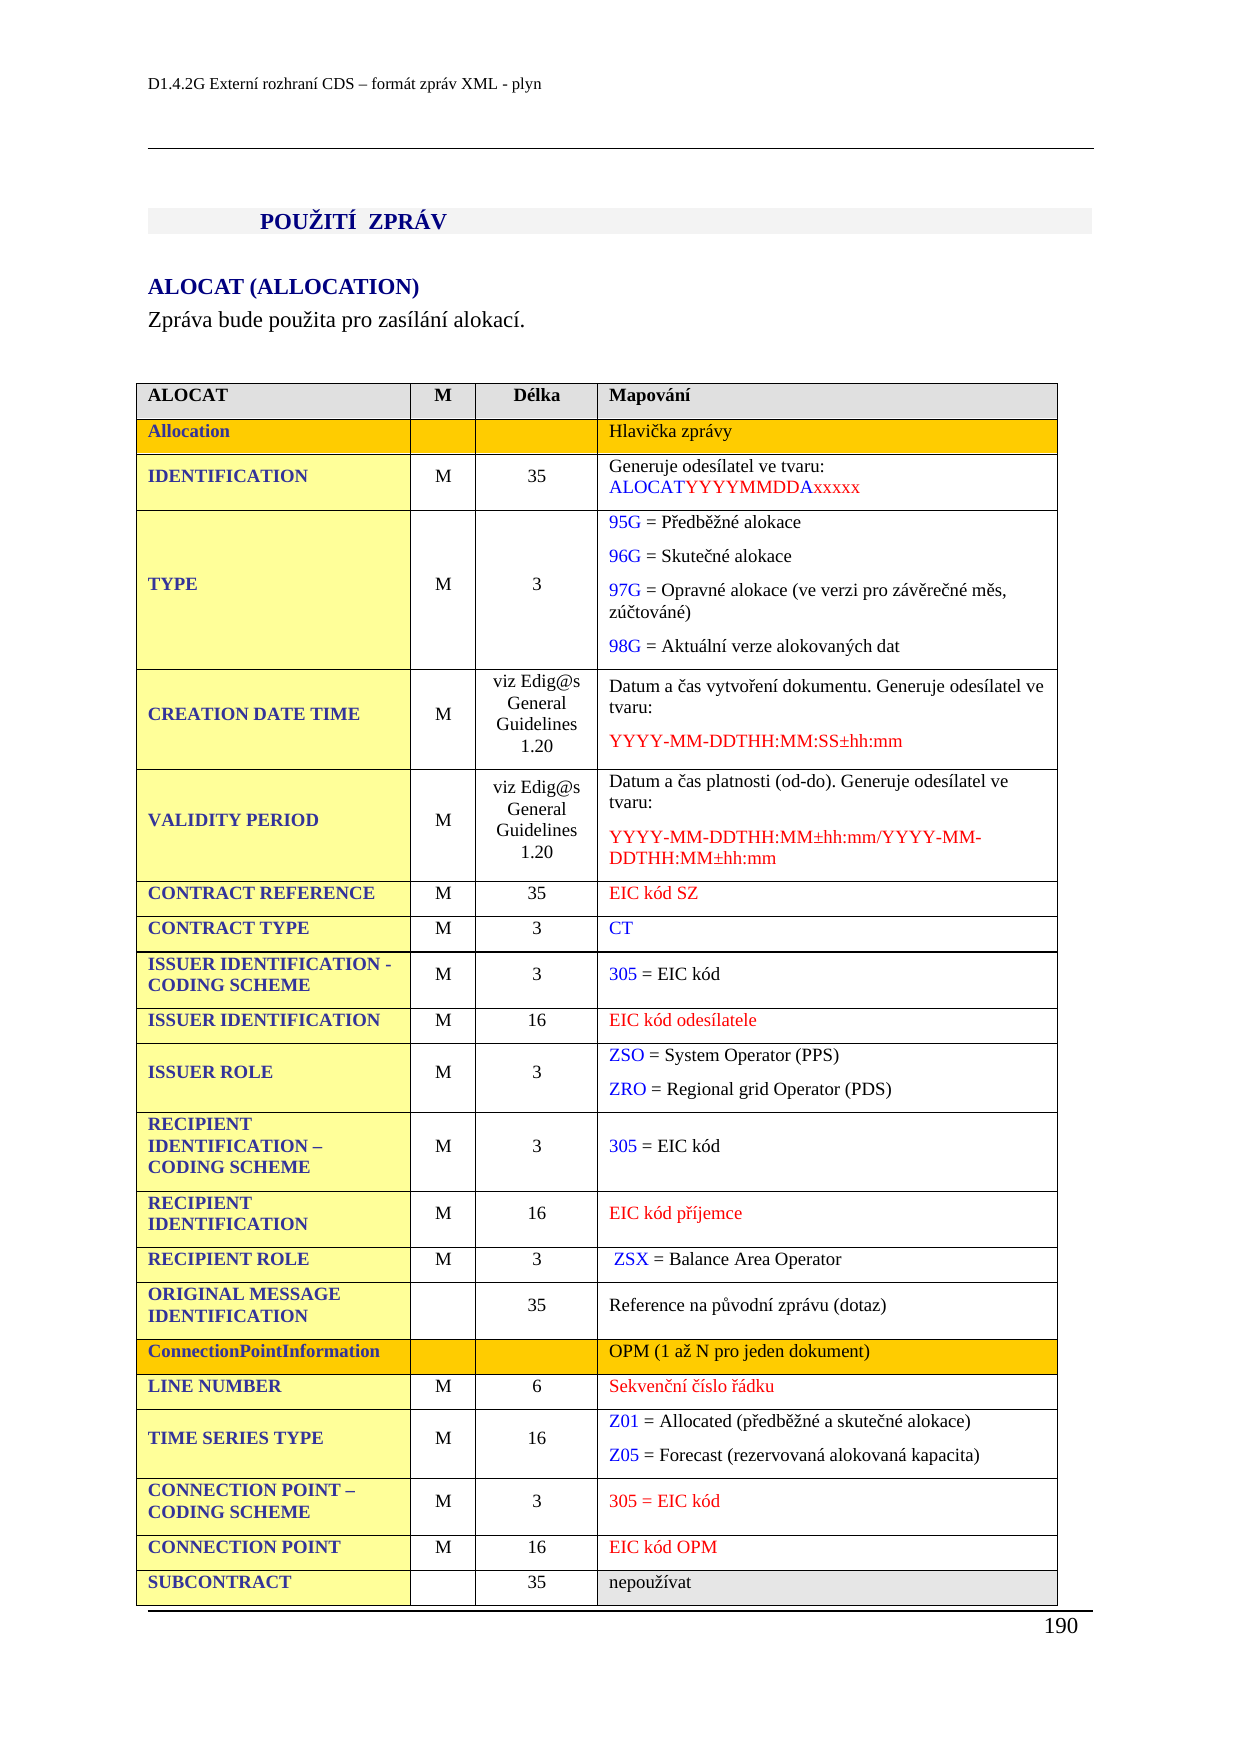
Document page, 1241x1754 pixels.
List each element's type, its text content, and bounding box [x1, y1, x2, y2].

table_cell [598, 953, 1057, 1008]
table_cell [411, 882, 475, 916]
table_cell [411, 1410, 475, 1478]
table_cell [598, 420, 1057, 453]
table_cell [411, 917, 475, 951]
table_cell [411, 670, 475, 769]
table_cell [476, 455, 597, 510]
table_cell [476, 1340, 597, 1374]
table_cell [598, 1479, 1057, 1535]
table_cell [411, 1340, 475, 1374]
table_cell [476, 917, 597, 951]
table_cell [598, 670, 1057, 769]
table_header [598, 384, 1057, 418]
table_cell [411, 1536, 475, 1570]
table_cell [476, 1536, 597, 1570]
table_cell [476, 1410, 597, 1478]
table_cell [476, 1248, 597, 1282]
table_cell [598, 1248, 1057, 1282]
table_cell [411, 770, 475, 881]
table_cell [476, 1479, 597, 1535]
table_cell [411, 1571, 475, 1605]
subtitle ALOCAT (Allocation) [148, 273, 1092, 299]
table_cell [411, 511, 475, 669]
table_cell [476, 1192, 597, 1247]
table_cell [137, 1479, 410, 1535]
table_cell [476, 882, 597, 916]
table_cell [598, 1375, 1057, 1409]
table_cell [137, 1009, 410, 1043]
subtitle Použití zpráv [148, 208, 1092, 234]
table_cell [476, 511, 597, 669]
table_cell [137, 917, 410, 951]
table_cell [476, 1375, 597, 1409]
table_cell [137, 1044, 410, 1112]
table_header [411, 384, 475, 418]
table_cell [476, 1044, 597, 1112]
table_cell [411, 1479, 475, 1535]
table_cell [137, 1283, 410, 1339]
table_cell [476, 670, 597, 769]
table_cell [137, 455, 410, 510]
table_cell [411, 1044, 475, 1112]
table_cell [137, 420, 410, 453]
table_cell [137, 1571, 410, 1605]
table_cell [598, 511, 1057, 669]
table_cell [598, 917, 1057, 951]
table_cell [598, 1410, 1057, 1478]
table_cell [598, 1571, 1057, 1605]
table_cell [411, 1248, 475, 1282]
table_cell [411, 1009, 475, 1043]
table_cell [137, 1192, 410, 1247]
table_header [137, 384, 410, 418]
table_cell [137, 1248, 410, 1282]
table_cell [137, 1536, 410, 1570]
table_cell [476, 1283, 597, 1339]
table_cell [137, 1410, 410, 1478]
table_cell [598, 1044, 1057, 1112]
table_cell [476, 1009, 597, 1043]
text Zpráva bude použita pro zasílání alokací. [148, 306, 1092, 332]
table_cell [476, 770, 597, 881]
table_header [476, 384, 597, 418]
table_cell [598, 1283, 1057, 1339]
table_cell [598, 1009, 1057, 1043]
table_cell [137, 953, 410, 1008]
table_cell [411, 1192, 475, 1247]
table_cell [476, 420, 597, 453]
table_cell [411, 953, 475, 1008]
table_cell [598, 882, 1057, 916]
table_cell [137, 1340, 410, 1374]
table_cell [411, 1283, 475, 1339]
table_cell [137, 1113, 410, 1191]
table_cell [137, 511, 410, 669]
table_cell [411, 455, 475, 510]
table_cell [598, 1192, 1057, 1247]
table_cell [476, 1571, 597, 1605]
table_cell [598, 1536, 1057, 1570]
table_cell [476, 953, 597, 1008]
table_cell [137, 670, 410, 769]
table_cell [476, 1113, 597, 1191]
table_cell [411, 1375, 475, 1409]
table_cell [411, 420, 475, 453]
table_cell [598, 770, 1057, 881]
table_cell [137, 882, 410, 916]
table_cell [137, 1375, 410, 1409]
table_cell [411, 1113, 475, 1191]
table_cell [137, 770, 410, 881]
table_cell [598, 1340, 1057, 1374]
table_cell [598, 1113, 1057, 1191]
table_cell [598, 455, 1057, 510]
